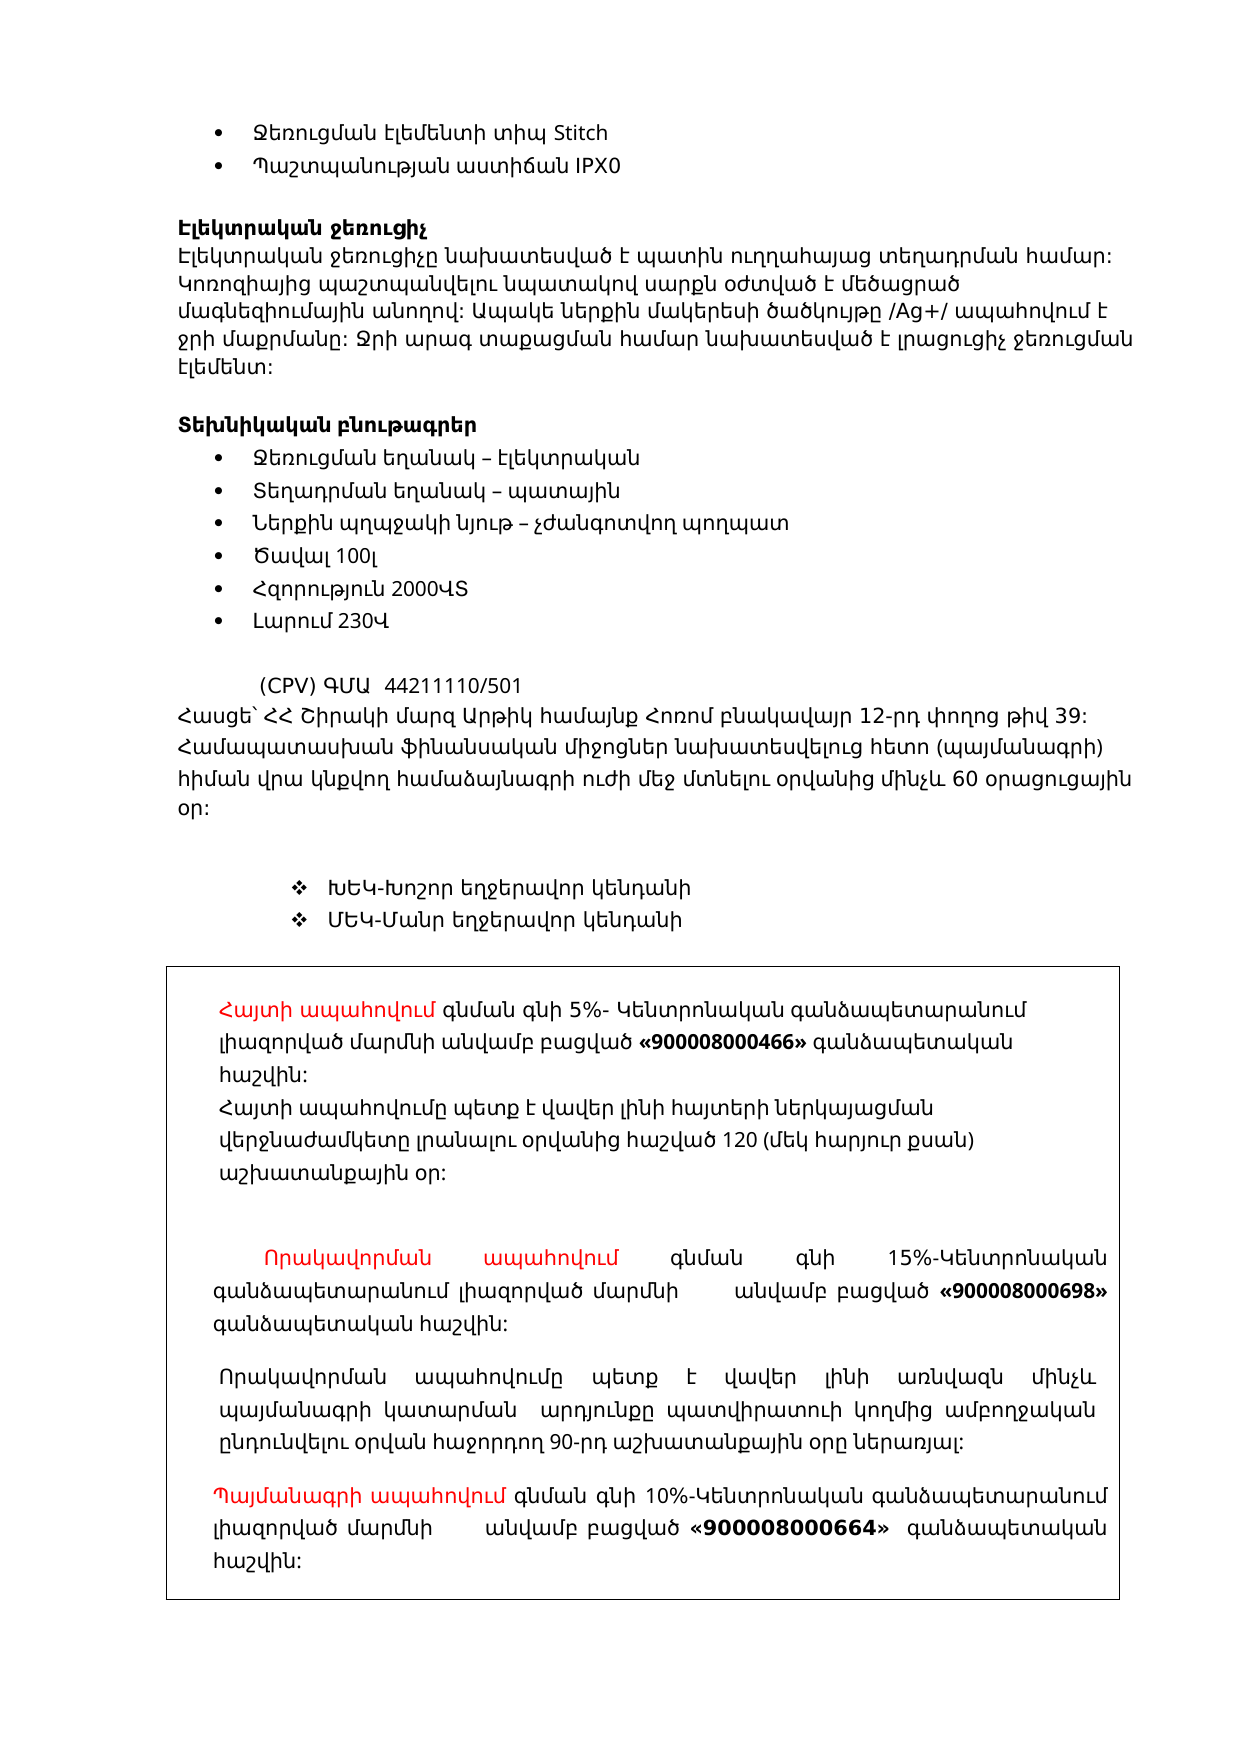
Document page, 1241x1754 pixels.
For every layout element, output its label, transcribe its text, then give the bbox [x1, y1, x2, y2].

list (CPV) ԳՄԱ 44211110/501 [252, 671, 1152, 700]
list Պաշտպանության աստիճան IPX0 [215, 151, 1152, 179]
list Ներքին պղպջակի նյութ – չժանգոտվող պողպատ [215, 508, 1152, 537]
text Համապատասխան ֆինանսական միջոցներ նախատեսվելուց հետո (պայմանագրի) հիման վրա կնքվող համաձայնագրի ուժի մեջ մտնելու օրվանից մինչև 60 օրացուցային օր: [177, 732, 1152, 821]
text Հասցե՝ ՀՀ Շիրակի մարզ Արթիկ համայնք Հոռոմ բնակավայր 12-րդ փողոց թիվ 39: [177, 704, 1152, 728]
text Տեխնիկական բնութագրեր [177, 411, 1152, 439]
list Ծավալ 100լ [215, 541, 1152, 569]
text Կոռոզիայից պաշտպանվելու նպատակով սարքն օժտված է մեծացրած մագնեզիումային անողով: Ապակե ներքին մակերեսի ծածկույթը /Ag+/ ապահովում է ջրի մաքրմանը: Ջրի արագ տաքացման համար նախատեսված է լրացուցիչ ջեռուցման էլեմենտ: [177, 272, 1152, 379]
text Էլեկտրական ջեռուցիչ [177, 216, 1152, 240]
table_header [167, 967, 1119, 1599]
list Հզորություն 2000ՎՏ [215, 574, 1152, 602]
list ԽԵԿ-Խոշոր եղջերավոր կենդանի [290, 873, 1152, 901]
list Ջեռուցման եղանակ – էլեկտրական [215, 443, 1152, 472]
list Լարում 230Վ [215, 606, 1152, 635]
text Էլեկտրական ջեռուցիչը նախատեսված է պատին ուղղահայաց տեղադրման համար: [177, 244, 1152, 268]
list Տեղադրման եղանակ – պատային [215, 476, 1152, 504]
list Ջեռուցման էլեմենտի տիպ Stitch [215, 118, 1152, 147]
list ՄԵԿ-Մանր եղջերավոր կենդանի [290, 906, 1152, 934]
